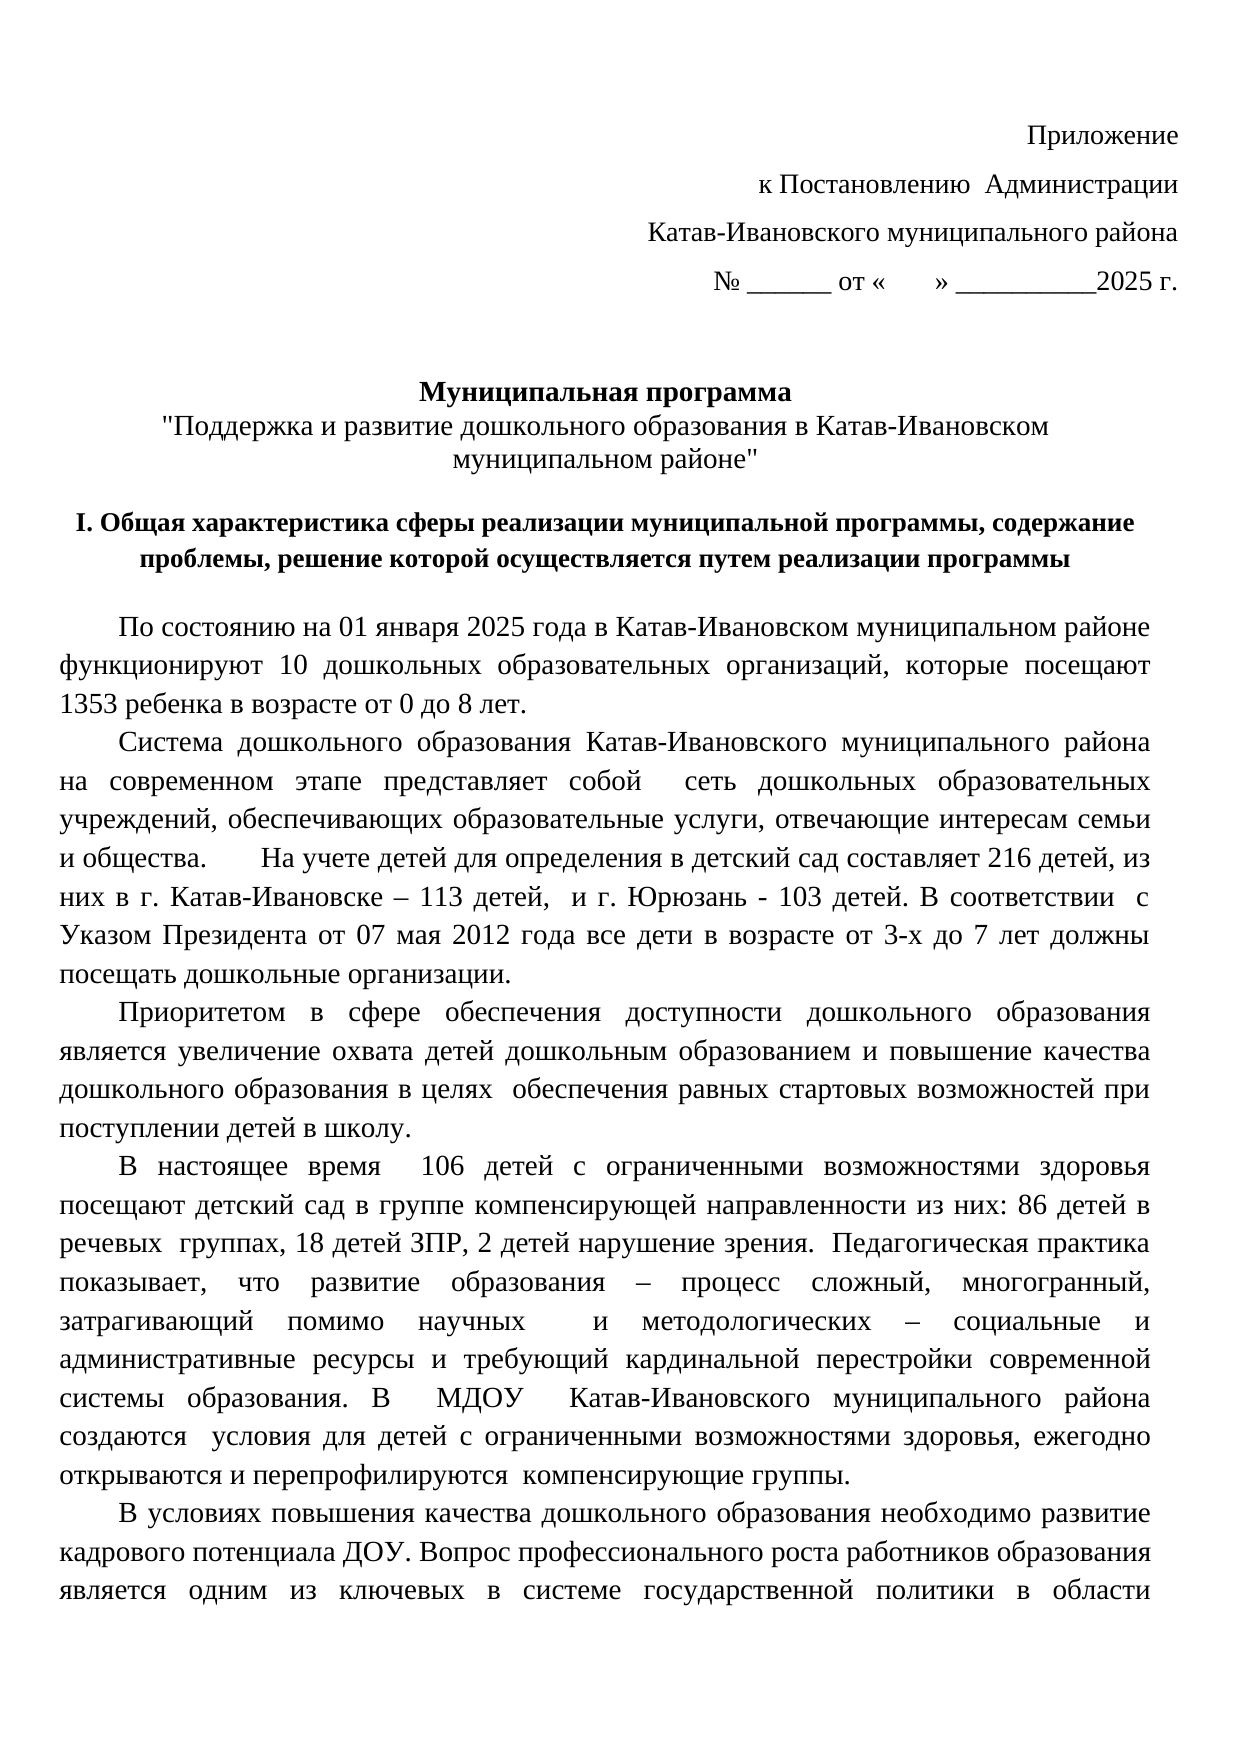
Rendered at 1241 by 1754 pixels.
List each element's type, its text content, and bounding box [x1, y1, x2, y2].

title I. Общая характеристика сферы реализации муниципальной программы, содержание проблемы, решение которой осуществляется путем реализации программы [59, 506, 1152, 573]
text Приложение [59, 118, 1178, 151]
text Система дошкольного образования Катав-Ивановского муниципального района на современном этапе представляет собой сеть дошкольных образовательных учреждений, обеспечивающих образовательные услуги, отвечающие интересам семьи и общества. На учете детей для определения в детский сад составляет 216 детей, из них в г. Катав-Ивановске – 113 детей, и г. Юрюзань - 103 детей. В соответствии с Указом Президента от 07 мая 2012 года все дети в возрасте от 3-х до 7 лет должны посещать дошкольные организации. [59, 724, 1152, 989]
text В настоящее время 106 детей с ограниченными возможностями здоровья посещают детский сад в группе компенсирующей направленности из них: 86 детей в речевых группах, 18 детей ЗПР, 2 детей нарушение зрения. Педагогическая практика показывает, что развитие образования – процесс сложный, многогранный, затрагивающий помимо научных и методологических – социальные и административные ресурсы и требующий кардинальной перестройки современной системы образования. В МДОУ Катав-Ивановского муниципального района создаются условия для детей с ограниченными возможностями здоровья, ежегодно открываются и перепрофилируются компенсирующие группы. [59, 1148, 1152, 1490]
text Приоритетом в сфере обеспечения доступности дошкольного образования является увеличение охвата детей дошкольным образованием и повышение качества дошкольного образования в целях обеспечения равных стартовых возможностей при поступлении детей в школу. [59, 994, 1152, 1143]
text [59, 1495, 1152, 1606]
text Катав-Ивановского муниципального района [59, 215, 1178, 248]
text "Поддержка и развитие дошкольного образования в Катав-Ивановском муниципальном районе" [59, 408, 1152, 475]
text По состоянию на 01 января 2025 года в Катав-Ивановском муниципальном районе функционируют 10 дошкольных образовательных организаций, которые посещают 1353 ребенка в возрасте от 0 до 8 лет. [59, 609, 1152, 719]
text к Постановлению Администрации [59, 167, 1178, 199]
text Муниципальная программа [59, 374, 1152, 408]
text № ______ от « » __________2025 г. [59, 264, 1178, 296]
